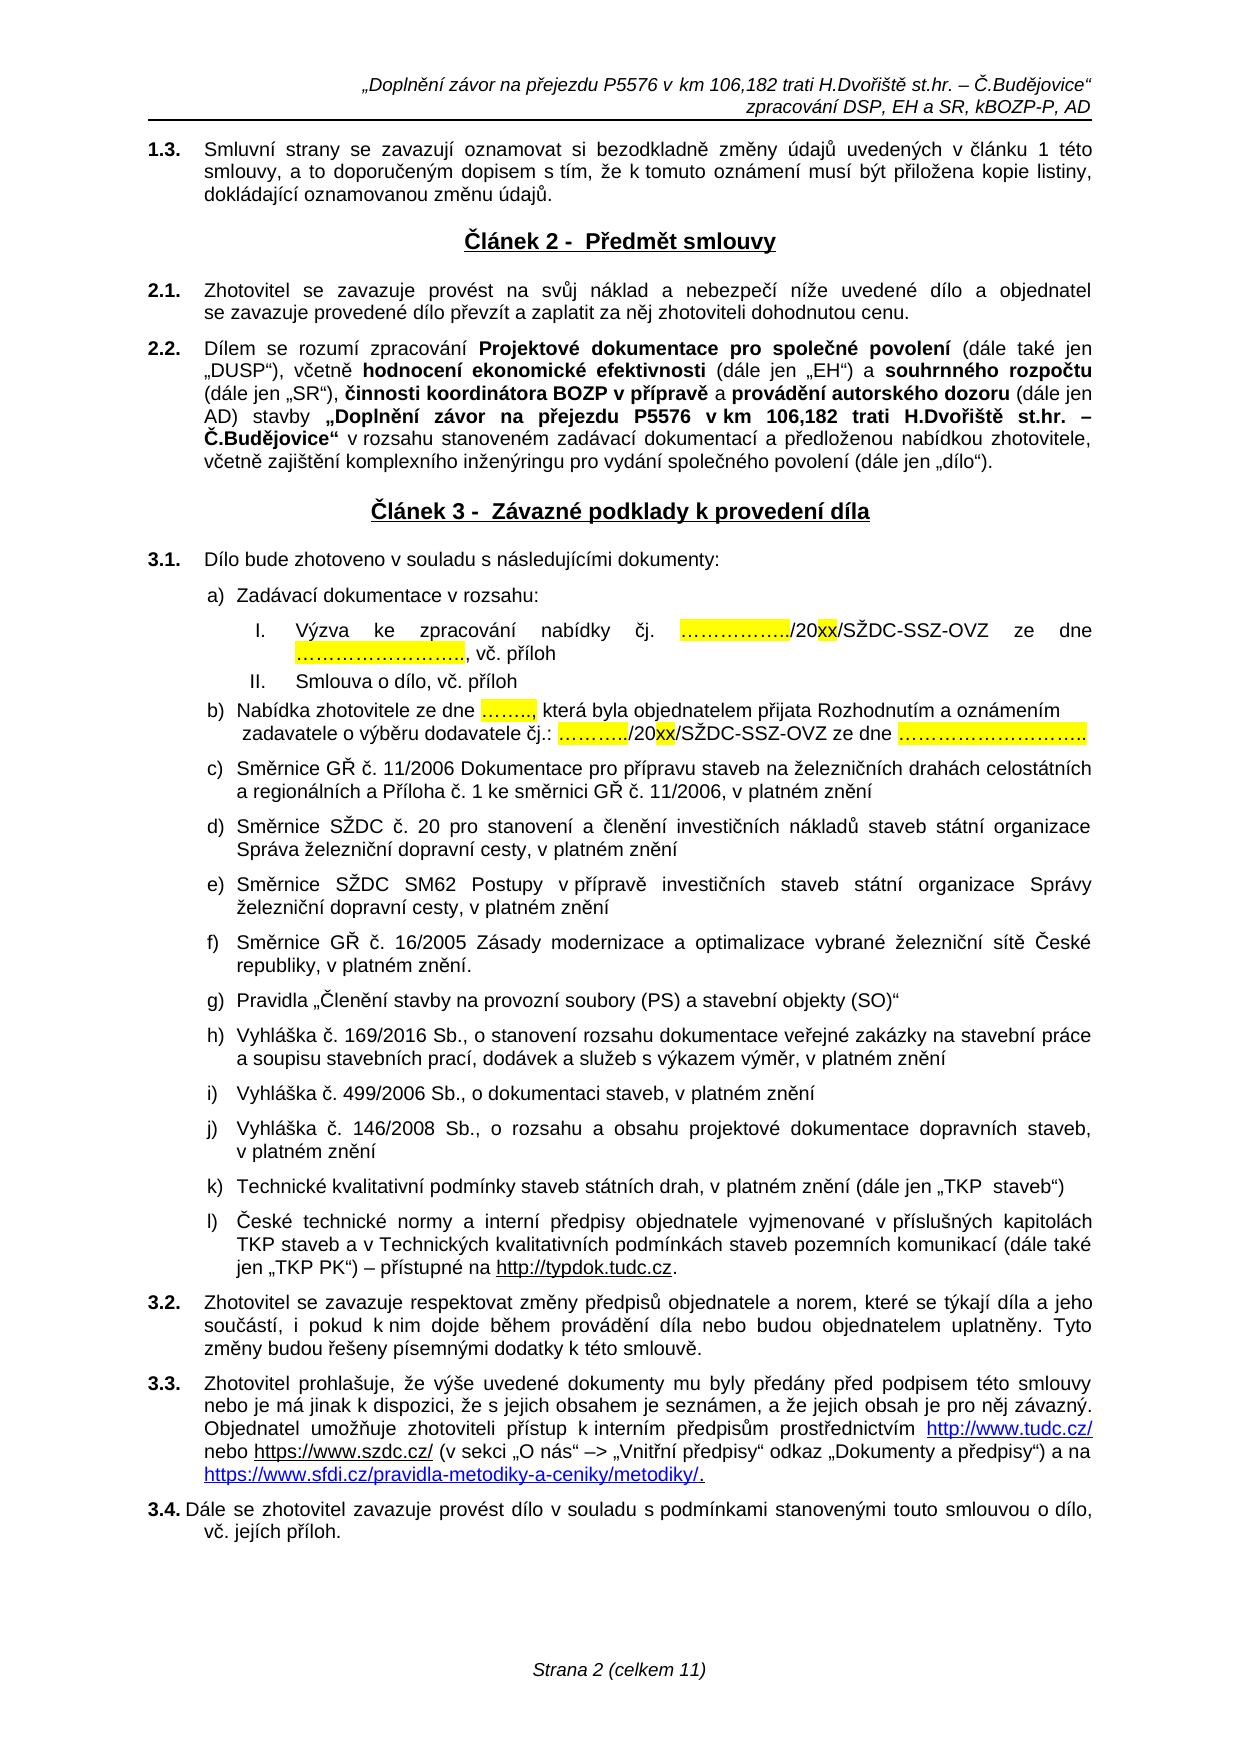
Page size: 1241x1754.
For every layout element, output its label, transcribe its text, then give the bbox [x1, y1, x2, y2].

text 2.1. Zhotovitel se zavazuje provést na svůj náklad a nebezpečí níže uvedené dílo a objednatel se zavazuje provedené dílo převzít a zaplatit za něj zhotoviteli dohodnutou cenu. [148, 278, 1092, 324]
text 2.2. Dílem se rozumí zpracování Projektové dokumentace pro společné povolení (dále také jen „DUSP“), včetně hodnocení ekonomické efektivnosti (dále jen „EH“) a souhrnného rozpočtu (dále jen „SR“), činnosti koordinátora BOZP v přípravě a provádění autorského dozoru (dále jen AD) stavby „Doplnění závor na přejezdu P5576 v km 106,182 trati H.Dvořiště st.hr. – Č.Budějovice“ v rozsahu stanoveném zadávací dokumentací a předloženou nabídkou zhotovitele, včetně zajištění komplexního inženýringu pro vydání společného povolení (dále jen „dílo“). [148, 336, 1092, 473]
list Pravidla „Členění stavby na provozní soubory (PS) a stavební objekty (SO)“ [207, 989, 1092, 1012]
text Článek 2 - Předmět smlouvy [148, 228, 1092, 254]
list Zadávací dokumentace v rozsahu: [207, 583, 1092, 606]
list Smlouva o dílo, vč. příloh [266, 670, 1092, 693]
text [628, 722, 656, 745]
list Nabídka zhotovitele ze dne …….., která byla objednatelem přijata Rozhodnutím a oznámením [207, 699, 481, 722]
list Výzva ke zpracování nabídky čj. ……………../20xx/SŽDC-SSZ-OVZ ze dne …………………….., vč. příloh [266, 619, 1092, 664]
list České technické normy a interní předpisy objednatele vyjmenované v příslušných kapitolách TKP staveb a v Technických kvalitativních podmínkách staveb pozemních komunikací (dále také jen „TKP PK“) – přístupné na http://typdok.tudc.cz. [207, 1210, 1092, 1278]
text Článek 3 - Závazné podklady k provedení díla [148, 498, 1092, 524]
list Vyhláška č. 146/2008 Sb., o rozsahu a obsahu projektové dokumentace dopravních staveb, v platném znění [207, 1117, 1092, 1163]
text zadavatele o výběru dodavatele čj.: ………../20xx/SŽDC-SSZ-OVZ ze dne ……………………….. [236, 722, 558, 745]
text 1.3. Smluvní strany se zavazují oznamovat si bezodkladně změny údajů uvedených v článku 1 této smlouvy, a to doporučeným dopisem s tím, že k tomuto oznámení musí být přiložena kopie listiny, dokládající oznamovanou změnu údajů. [148, 137, 1092, 206]
text 3.3. Zhotovitel prohlašuje, že výše uvedené dokumenty mu byly předány před podpisem této smlouvy nebo je má jinak k dispozici, že s jejich obsahem je seznámen, a že jejich obsah je pro něj závazný. Objednatel umožňuje zhotoviteli přístup k interním předpisům prostřednictvím http://www.tudc.cz/ nebo https://www.szdc.cz/ (v sekci „O nás“ –> „Vnitřní předpisy“ odkaz „Dokumenty a předpisy“) a na https://www.sfdi.cz/pravidla-metodiky-a-ceniky/metodiky/. [148, 1372, 1092, 1485]
list Dále se zhotovitel zavazuje provést dílo v souladu s podmínkami stanovenými touto smlouvou o dílo, vč. jejích příloh. [148, 1498, 1092, 1543]
list Směrnice GŘ č. 11/2006 Dokumentace pro přípravu staveb na železničních drahách celostátních a regionálních a Příloha č. 1 ke směrnici GŘ č. 11/2006, v platném znění [207, 757, 1092, 803]
list Vyhláška č. 169/2016 Sb., o stanovení rozsahu dokumentace veřejné zakázky na stavební práce a soupisu stavebních prací, dodávek a služeb s výkazem výměr, v platném znění [207, 1024, 1092, 1069]
text 3.2. Zhotovitel se zavazuje respektovat změny předpisů objednatele a norem, které se týkají díla a jeho součástí, i pokud k nim dojde během provádění díla nebo budou objednatelem uplatněny. Tyto změny budou řešeny písemnými dodatky k této smlouvě. [148, 1291, 1092, 1359]
list Nabídka zhotovitele ze dne …….., která byla objednatelem přijata Rozhodnutím a oznámením [537, 699, 1092, 722]
list Vyhláška č. 499/2006 Sb., o dokumentaci staveb, v platném znění [207, 1082, 1092, 1105]
text 3.1. Dílo bude zhotoveno v souladu s následujícími dokumenty: [148, 548, 1092, 571]
list Technické kvalitativní podmínky staveb státních drah, v platném znění (dále jen „TKP staveb“) [207, 1175, 1092, 1198]
list Směrnice GŘ č. 16/2005 Zásady modernizace a optimalizace vybrané železniční sítě České republiky, v platném znění. [207, 931, 1092, 976]
list Směrnice SŽDC SM62 Postupy v přípravě investičních staveb státní organizace Správy železniční dopravní cesty, v platném znění [207, 873, 1092, 918]
text zadavatele o výběru dodavatele čj.: ………../20xx/SŽDC-SSZ-OVZ ze dne ……………………….. [675, 722, 898, 745]
list Směrnice SŽDC č. 20 pro stanovení a členění investičních nákladů staveb státní organizace Správa železniční dopravní cesty, v platném znění [207, 815, 1092, 861]
